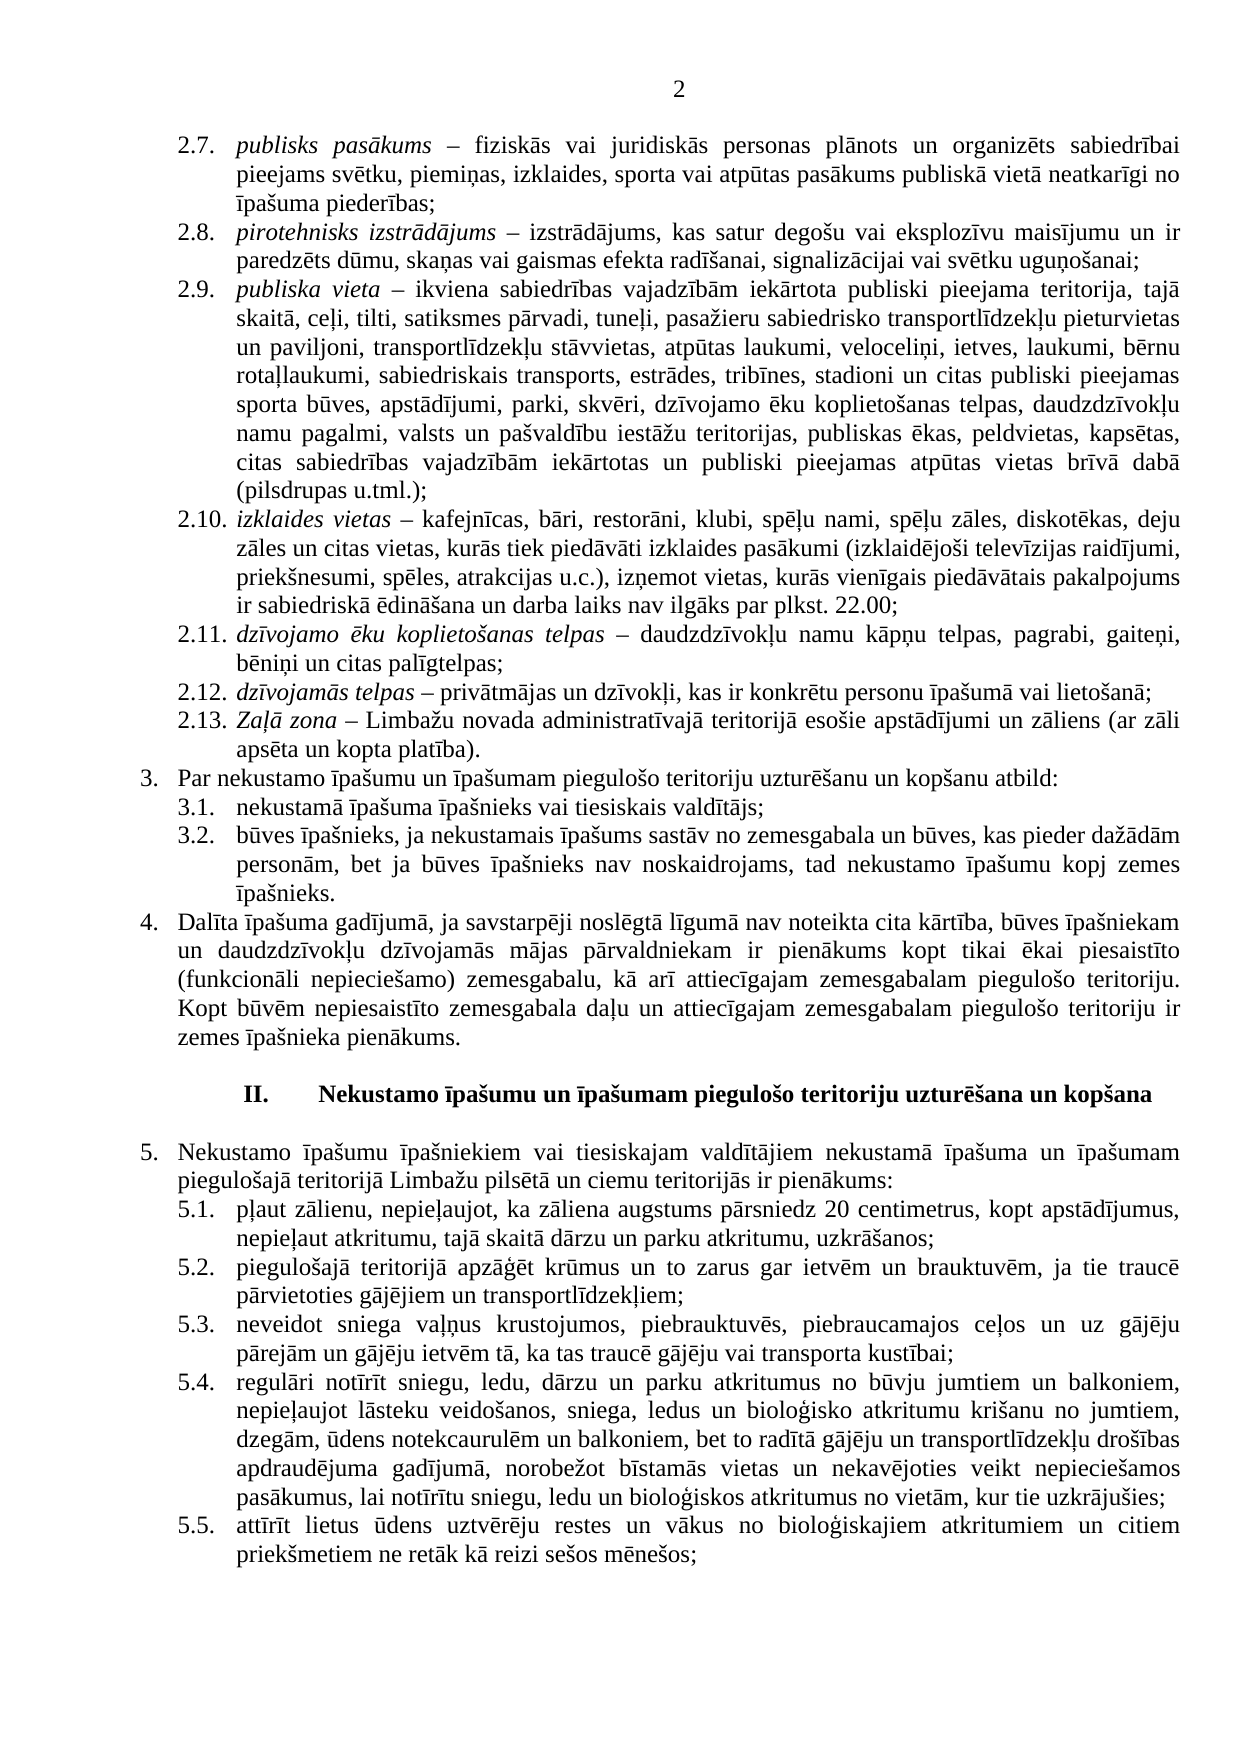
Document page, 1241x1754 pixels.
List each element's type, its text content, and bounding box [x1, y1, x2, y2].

list attīrīt lietus ūdens uztvērēju restes un vākus no bioloģiskajiem atkritumiem un citiem priekšmetiem ne retāk kā reizi sešos mēnešos; [177, 1511, 1181, 1568]
list Nekustamo īpašumu īpašniekiem vai tiesiskajam valdītājiem nekustamā īpašuma un īpašumam piegulošajā teritorijā Limbažu pilsētā un ciemu teritorijās ir pienākums: [140, 1137, 1181, 1194]
list Dalīta īpašuma gadījumā, ja savstarpēji noslēgtā līgumā nav noteikta cita kārtība, būves īpašniekam un daudzdzīvokļu dzīvojamās mājas pārvaldniekam ir pienākums kopt tikai ēkai piesaistīto (funkcionāli nepieciešamo) zemesgabalu, kā arī attiecīgajam zemesgabalam piegulošo teritoriju. Kopt būvēm nepiesaistīto zemesgabala daļu un attiecīgajam zemesgabalam piegulošo teritoriju ir zemes īpašnieka pienākums. [140, 907, 1181, 1051]
list dzīvojamās telpas – privātmājas un dzīvokļi, kas ir konkrētu personu īpašumā vai lietošanā; [177, 677, 1181, 706]
list piegulošajā teritorijā apzāģēt krūmus un to zarus gar ietvēm un brauktuvēm, ja tie traucē pārvietoties gājējiem un transportlīdzekļiem; [177, 1252, 1181, 1309]
list nekustamā īpašuma īpašnieks vai tiesiskais valdītājs; [177, 792, 1181, 821]
list publiska vieta – ikviena sabiedrības vajadzībām iekārtota publiski pieejama teritorija, tajā skaitā, ceļi, tilti, satiksmes pārvadi, tuneļi, pasažieru sabiedrisko transportlīdzekļu pieturvietas un paviljoni, transportlīdzekļu stāvvietas, atpūtas laukumi, veloceliņi, ietves, laukumi, bērnu rotaļlaukumi, sabiedriskais transports, estrādes, tribīnes, stadioni un citas publiski pieejamas sporta būves, apstādījumi, parki, skvēri, dzīvojamo ēku koplietošanas telpas, daudzdzīvokļu namu pagalmi, valsts un pašvaldību iestāžu teritorijas, publiskas ēkas, peldvietas, kapsētas, citas sabiedrības vajadzībām iekārtotas un publiski pieejamas atpūtas vietas brīvā dabā (pilsdrupas u.tml.); [177, 274, 1181, 504]
list pļaut zālienu, nepieļaujot, ka zāliena augstums pārsniedz 20 centimetrus, kopt apstādījumus, nepieļaut atkritumu, tajā skaitā dārzu un parku atkritumu, uzkrāšanos; [177, 1194, 1181, 1252]
list neveidot sniega vaļņus krustojumos, piebrauktuvēs, piebraucamajos ceļos un uz gājēju pārejām un gājēju ietvēm tā, ka tas traucē gājēju vai transporta kustībai; [177, 1309, 1181, 1367]
list izklaides vietas – kafejnīcas, bāri, restorāni, klubi, spēļu nami, spēļu zāles, diskotēkas, deju zāles un citas vietas, kurās tiek piedāvāti izklaides pasākumi (izklaidējoši televīzijas raidījumi, priekšnesumi, spēles, atrakcijas u.c.), izņemot vietas, kurās vienīgais piedāvātais pakalpojums ir sabiedriskā ēdināšana un darba laiks nav ilgāks par plkst. 22.00; [177, 504, 1181, 619]
list būves īpašnieks, ja nekustamais īpašums sastāv no zemesgabala un būves, kas pieder dažādām personām, bet ja būves īpašnieks nav noskaidrojams, tad nekustamo īpašumu kopj zemes īpašnieks. [177, 821, 1181, 907]
list Nekustamo īpašumu un īpašumam piegulošo teritoriju uzturēšana un kopšana [215, 1079, 1181, 1108]
list regulāri notīrīt sniegu, ledu, dārzu un parku atkritumus no būvju jumtiem un balkoniem, nepieļaujot lāsteku veidošanos, sniega, ledus un bioloģisko atkritumu krišanu no jumtiem, dzegām, ūdens notekcaurulēm un balkoniem, bet to radītā gājēju un transportlīdzekļu drošības apdraudējuma gadījumā, norobežot bīstamās vietas un nekavējoties veikt nepieciešamos pasākumus, lai notīrītu sniegu, ledu un bioloģiskos atkritumus no vietām, kur tie uzkrājušies; [177, 1367, 1181, 1511]
list Zaļā zona – Limbažu novada administratīvajā teritorijā esošie apstādījumi un zāliens (ar zāli apsēta un kopta platība). [177, 706, 1181, 763]
list Par nekustamo īpašumu un īpašumam piegulošo teritoriju uzturēšanu un kopšanu atbild: [140, 763, 1181, 792]
list publisks pasākums – fiziskās vai juridiskās personas plānots un organizēts sabiedrībai pieejams svētku, piemiņas, izklaides, sporta vai atpūtas pasākums publiskā vietā neatkarīgi no īpašuma piederības; [177, 131, 1181, 217]
list dzīvojamo ēku koplietošanas telpas – daudzdzīvokļu namu kāpņu telpas, pagrabi, gaiteņi, bēniņi un citas palīgtelpas; [177, 619, 1181, 677]
